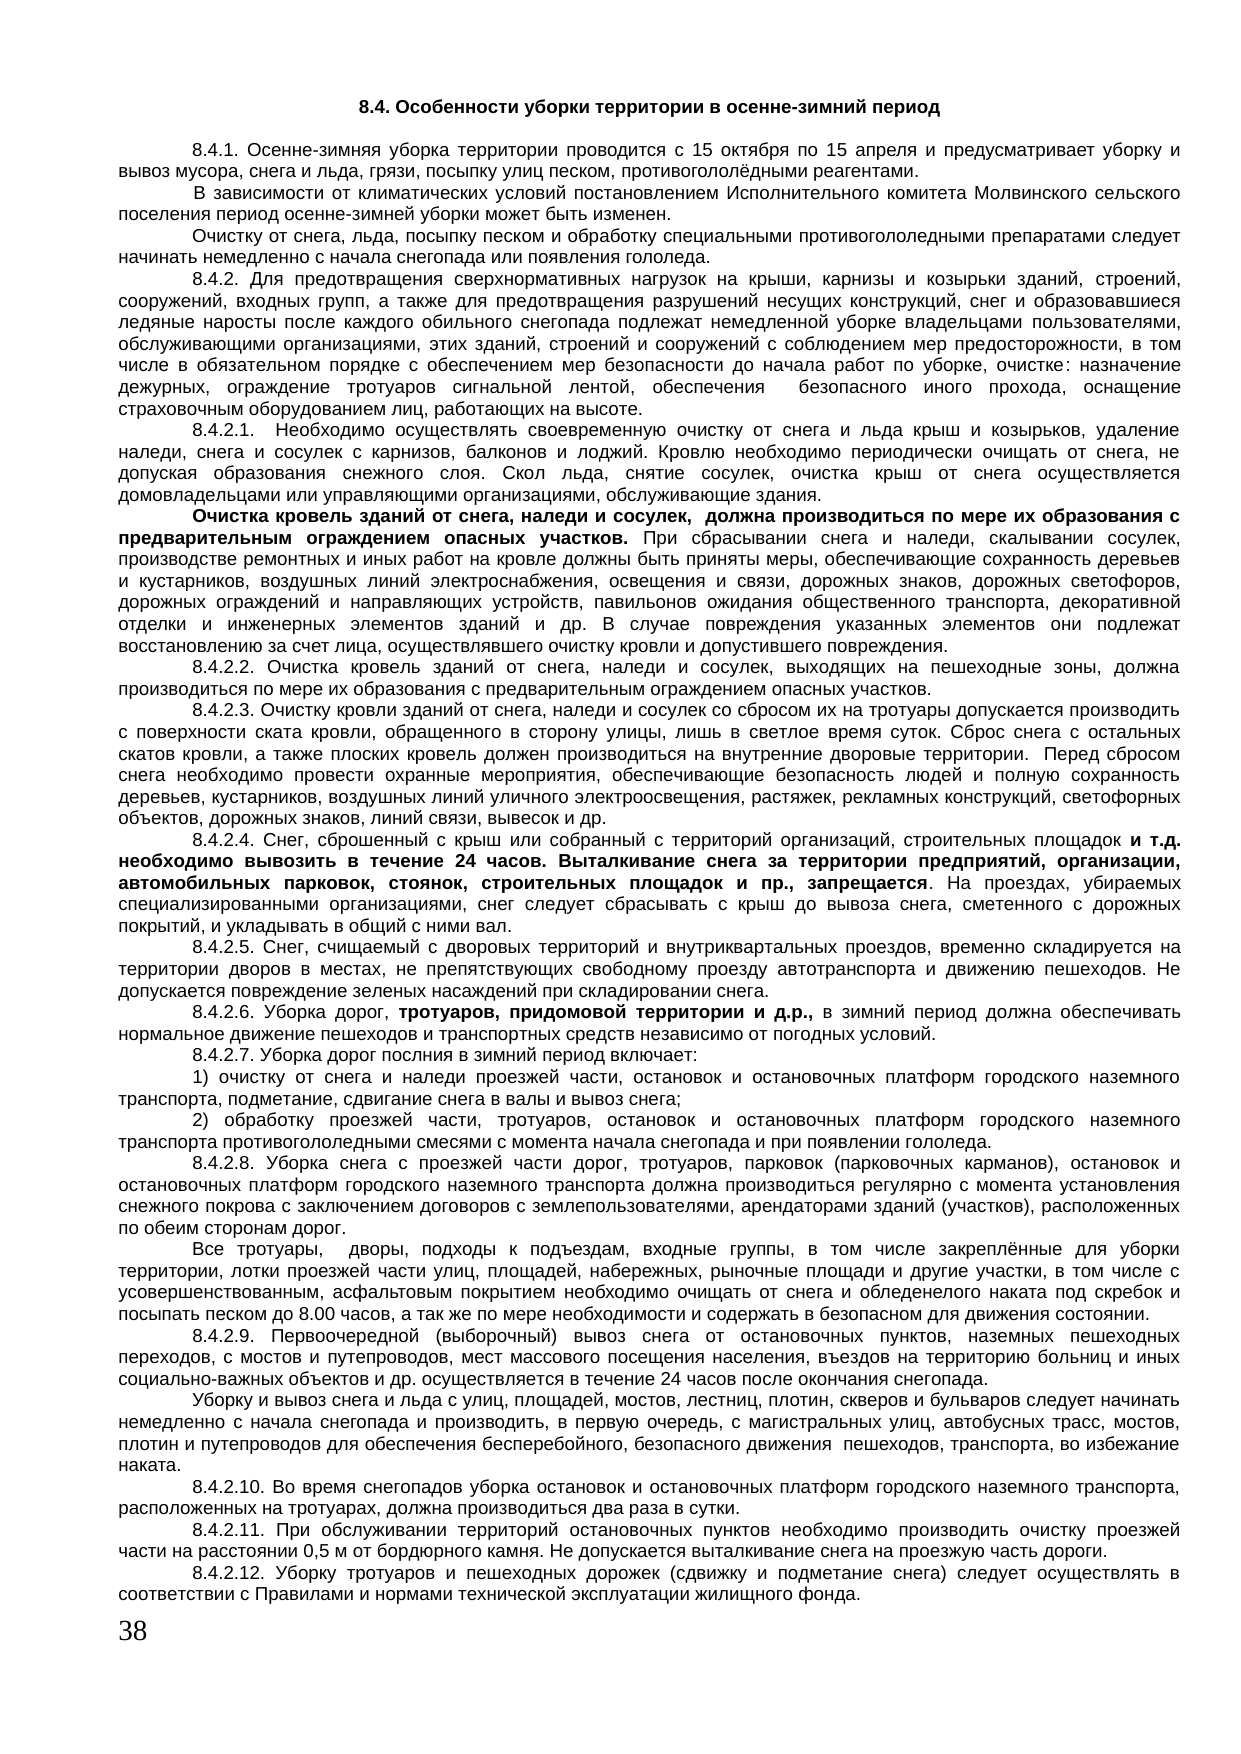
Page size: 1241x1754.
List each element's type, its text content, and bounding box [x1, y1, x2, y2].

text 8.4.2.9. Первоочередной (выборочный) вывоз снега от остановочных пунктов, наземных пешеходных переходов, с мостов и путепроводов, мест массового посещения населения, въездов на территорию больниц и иных социально-важных объектов и др. осуществляется в течение 24 часов после окончания снегопада. [118, 1324, 1181, 1389]
text 8.4.2.10. Во время снегопадов уборка остановок и остановочных платформ городского наземного транспорта, расположенных на тротуарах, должна производиться два раза в сутки. [118, 1475, 1181, 1518]
text 8.4.2.2. Очистка кровель зданий от снега, наледи и сосулек, выходящих на пешеходные зоны, должна производиться по мере их образования с предварительным ограждением опасных участков. [118, 656, 1181, 699]
text Очистка кровель зданий от снега, наледи и сосулек, должна производиться по мере их образования с предварительным ограждением опасных участков. При сбрасывании снега и наледи, скалывании сосулек, производстве ремонтных и иных работ на кровле должны быть приняты меры, обеспечивающие сохранность деревьев и кустарников, воздушных линий электроснабжения, освещения и связи, дорожных знаков, дорожных светофоров, дорожных ограждений и направляющих устройств, павильонов ожидания общественного транспорта, декоративной отделки и инженерных элементов зданий и др. В случае повреждения указанных элементов они подлежат восстановлению за счет лица, осуществлявшего очистку кровли и допустившего повреждения. [118, 505, 1181, 656]
text 8.4.2.4. Снег, сброшенный с крыш или собранный с территорий организаций, строительных площадок и т.д. необходимо вывозить в течение 24 часов. Выталкивание снега за территории предприятий, организации, автомобильных парковок, стоянок, строительных площадок и пр., запрещается. На проездах, убираемых специализированными организациями, снег следует сбрасывать с крыш до вывоза снега, сметенного с дорожных покрытий, и укладывать в общий с ними вал. [118, 828, 1181, 936]
text Уборку и вывоз снега и льда с улиц, площадей, мостов, лестниц, плотин, скверов и бульваров следует начинать немедленно с начала снегопада и производить, в первую очередь, с магистральных улиц, автобусных трасс, мостов, плотин и путепроводов для обеспечения бесперебойного, безопасного движения пешеходов, транспорта, во избежание наката. [118, 1389, 1181, 1475]
text Очистку от снега, льда, посыпку песком и обработку специальными противогололедными препаратами следует начинать немедленно с начала снегопада или появления гололеда. [118, 225, 1181, 268]
text 8.4.1. Осенне-зимняя уборка территории проводится с 15 октября по 15 апреля и предусматривает уборку и вывоз мусора, снега и льда, грязи, посыпку улиц песком, противогололёдными реагентами. [118, 138, 1181, 182]
text В зависимости от климатических условий постановлением Исполнительного комитета Молвинского сельского поселения период осенне-зимней уборки может быть изменен. [118, 182, 1181, 225]
text 2) обработку проезжей части, тротуаров, остановок и остановочных платформ городского наземного транспорта противогололедными смесями с момента начала снегопада и при появлении гололеда. [118, 1109, 1181, 1152]
text 8.4.2.11. При обслуживании территорий остановочных пунктов необходимо производить очистку проезжей части на расстоянии 0,5 м от бордюрного камня. Не допускается выталкивание снега на проезжую часть дороги. [118, 1518, 1181, 1562]
text 8.4.2.12. Уборку тротуаров и пешеходных дорожек (сдвижку и подметание снега) следует осуществлять в соответствии с Правилами и нормами технической эксплуатации жилищного фонда. [118, 1562, 1181, 1605]
text Все тротуары, дворы, подходы к подъездам, входные группы, в том числе закреплённые для уборки территории, лотки проезжей части улиц, площадей, набережных, рыночные площади и другие участки, в том числе с усовершенствованным, асфальтовым покрытием необходимо очищать от снега и обледенелого наката под скребок и посыпать песком до 8.00 часов, а так же по мере необходимости и содержать в безопасном для движения состоянии. [118, 1238, 1181, 1324]
text 8.4.2.8. Уборка снега с проезжей части дорог, тротуаров, парковок (парковочных карманов), остановок и остановочных платформ городского наземного транспорта должна производиться регулярно с момента установления снежного покрова с заключением договоров с землепользователями, арендаторами зданий (участков), расположенных по обеим сторонам дорог. [118, 1152, 1181, 1238]
text 8.4. Особенности уборки территории в осенне-зимний период [118, 95, 1181, 117]
text 8.4.2.5. Снег, счищаемый с дворовых территорий и внутриквартальных проездов, временно складируется на территории дворов в местах, не препятствующих свободному проезду автотранспорта и движению пешеходов. Не допускается повреждение зеленых насаждений при складировании снега. [118, 936, 1181, 1001]
text 8.4.2.1. Необходимо осуществлять своевременную очистку от снега и льда крыш и козырьков, удаление наледи, снега и сосулек с карнизов, балконов и лоджий. Кровлю необходимо периодически очищать от снега, не допуская образования снежного слоя. Скол льда, снятие сосулек, очистка крыш от снега осуществляется домовладельцами или управляющими организациями, обслуживающие здания. [118, 419, 1181, 505]
text 8.4.2.3. Очистку кровли зданий от снега, наледи и сосулек со сбросом их на тротуары допускается производить с поверхности ската кровли, обращенного в сторону улицы, лишь в светлое время суток. Сброс снега с остальных скатов кровли, а также плоских кровель должен производиться на внутренние дворовые территории. Перед сбросом снега необходимо провести охранные мероприятия, обеспечивающие безопасность людей и полную сохранность деревьев, кустарников, воздушных линий уличного электроосвещения, растяжек, рекламных конструкций, светофорных объектов, дорожных знаков, линий связи, вывесок и др. [118, 699, 1181, 828]
text 1) очистку от снега и наледи проезжей части, остановок и остановочных платформ городского наземного транспорта, подметание, сдвигание снега в валы и вывоз снега; [118, 1066, 1181, 1109]
text 8.4.2.6. Уборка дорог, тротуаров, придомовой территории и д.р., в зимний период должна обеспечивать нормальное движение пешеходов и транспортных средств независимо от погодных условий. [118, 1001, 1181, 1044]
text 8.4.2.7. Уборка дорог послния в зимний период включает: [118, 1044, 1181, 1066]
text 8.4.2. Для предотвращения сверхнормативных нагрузок на крыши, карнизы и козырьки зданий, строений, сооружений, входных групп, а также для предотвращения разрушений несущих конструкций, снег и образовавшиеся ледяные наросты после каждого обильного снегопада подлежат немедленной уборке владельцами пользователями, обслуживающими организациями, этих зданий, строений и сооружений с соблюдением мер предосторожности, в том числе в обязательном порядке с обеспечением мер безопасности до начала работ по уборке, очистке: назначение дежурных, ограждение тротуаров сигнальной лентой, обеспечения безопасного иного прохода, оснащение страховочным оборудованием лиц, работающих на высоте. [118, 268, 1181, 419]
